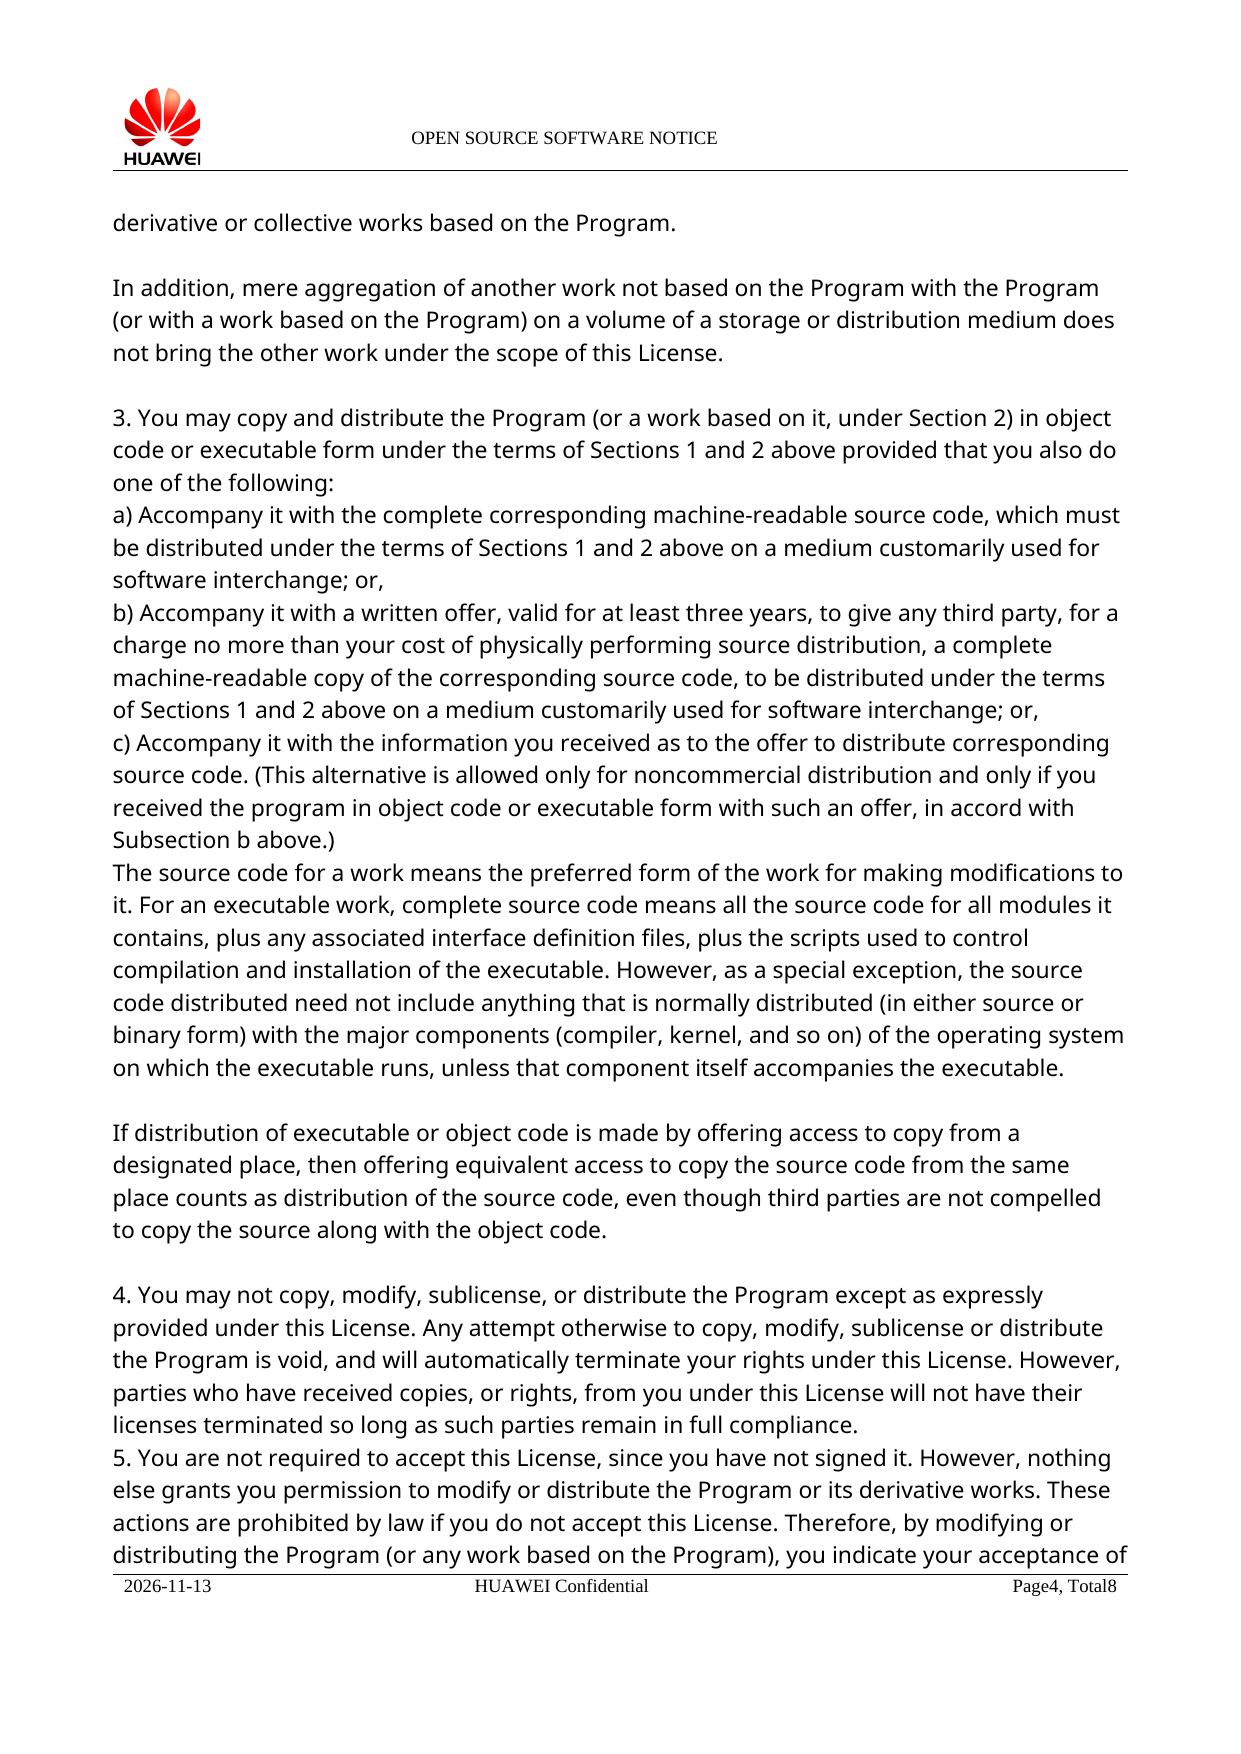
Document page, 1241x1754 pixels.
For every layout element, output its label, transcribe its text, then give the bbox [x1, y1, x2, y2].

text 4. You may not copy, modify, sublicense, or distribute the Program except as expressly provided under this License. Any attempt otherwise to copy, modify, sublicense or distribute the Program is void, and will automatically terminate your rights under this License. However, parties who have received copies, or rights, from you under this License will not have their licenses terminated so long as such parties remain in full compliance. [112, 1279, 1128, 1441]
text 3. You may copy and distribute the Program (or a work based on it, under Section 2) in object code or executable form under the terms of Sections 1 and 2 above provided that you also do one of the following: [112, 401, 1128, 499]
text The source code for a work means the preferred form of the work for making modifications to it. For an executable work, complete source code means all the source code for all modules it contains, plus any associated interface definition files, plus the scripts used to control compilation and installation of the executable. However, as a special exception, the source code distributed need not include anything that is normally distributed (in either source or binary form) with the major components (compiler, kernel, and so on) of the operating system on which the executable runs, unless that component itself accompanies the executable. [112, 856, 1128, 1084]
text a) Accompany it with the complete corresponding machine-readable source code, which must be distributed under the terms of Sections 1 and 2 above on a medium customarily used for software interchange; or, [112, 499, 1128, 596]
text In addition, mere aggregation of another work not based on the Program with the Program (or with a work based on the Program) on a volume of a storage or distribution medium does not bring the other work under the scope of this License. [112, 271, 1128, 369]
text b) Accompany it with a written offer, valid for at least three years, to give any third party, for a charge no more than your cost of physically performing source distribution, a complete machine-readable copy of the corresponding source code, to be distributed under the terms of Sections 1 and 2 above on a medium customarily used for software interchange; or, [112, 596, 1128, 726]
text If distribution of executable or object code is made by offering access to copy from a designated place, then offering equivalent access to copy the source code from the same place counts as distribution of the source code, even though third parties are not compelled to copy the source along with the object code. [112, 1116, 1128, 1246]
text c) Accompany it with the information you received as to the offer to distribute corresponding source code. (This alternative is allowed only for noncommercial distribution and only if you received the program in object code or executable form with such an offer, in accord with Subsection b above.) [112, 726, 1128, 856]
picture [124, 88, 201, 165]
